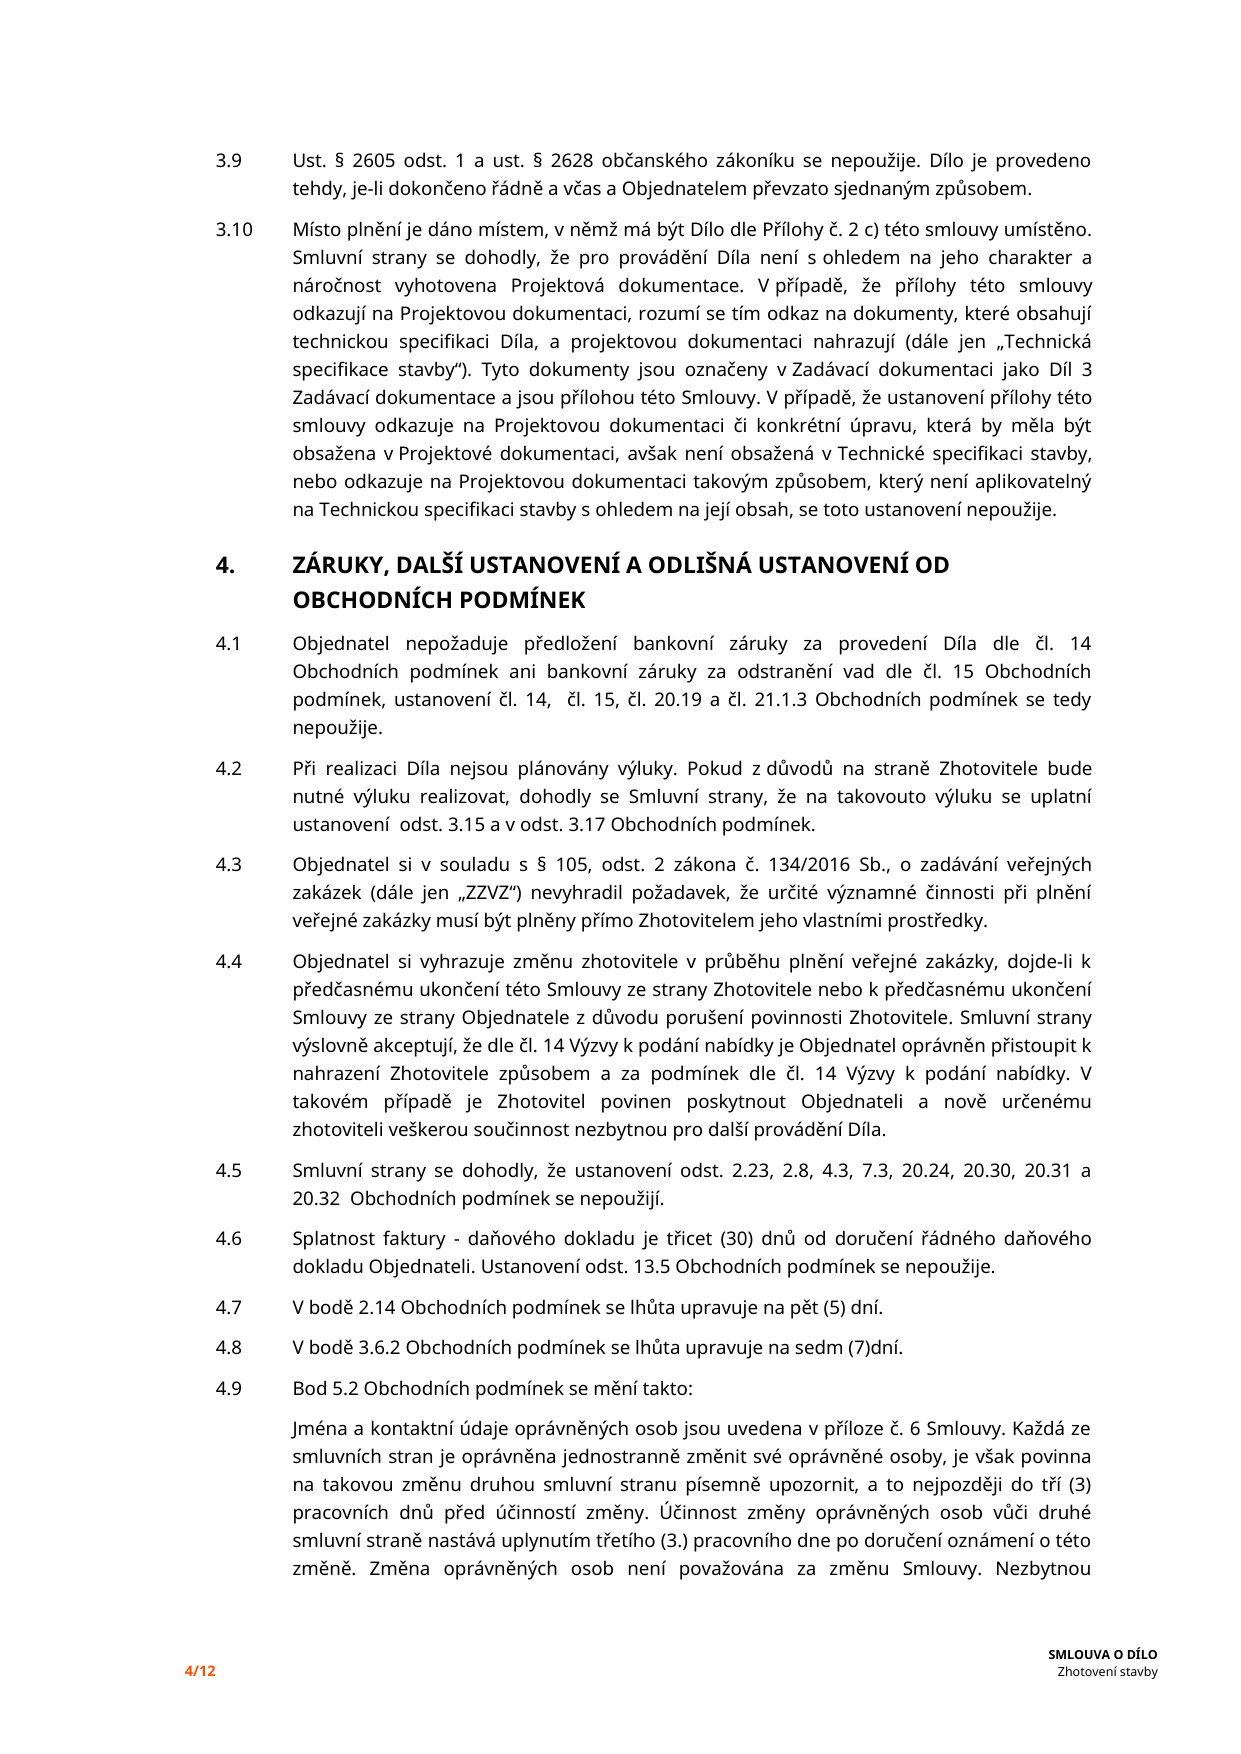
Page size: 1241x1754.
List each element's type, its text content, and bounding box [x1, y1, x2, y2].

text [292, 1416, 1093, 1581]
text ZÁRUKY, DALŠÍ USTANOVENÍ A ODLIŠNÁ USTANOVENÍ OD OBCHODNÍCH PODMÍNEK [216, 549, 1093, 615]
text Objednatel nepožaduje předložení bankovní záruky za provedení Díla dle čl. 14 Obchodních podmínek ani bankovní záruky za odstranění vad dle čl. 15 Obchodních podmínek, ustanovení čl. 14, čl. 15, čl. 20.19 a čl. 21.1.3 Obchodních podmínek se tedy nepoužije. [216, 631, 1093, 740]
text Smluvní strany se dohodly, že ustanovení odst. 2.23, 2.8, 4.3, 7.3, 20.24, 20.30, 20.31 a 20.32 Obchodních podmínek se nepoužijí. [216, 1157, 1093, 1210]
text V bodě 2.14 Obchodních podmínek se lhůta upravuje na pět (5) dní. [216, 1294, 1093, 1319]
text Objednatel si vyhrazuje změnu zhotovitele v průběhu plnění veřejné zakázky, dojde-li k předčasnému ukončení této Smlouvy ze strany Zhotovitele nebo k předčasnému ukončení Smlouvy ze strany Objednatele z důvodu porušení povinnosti Zhotovitele. Smluvní strany výslovně akceptují, že dle čl. 14 Výzvy k podání nabídky je Objednatel oprávněn přistoupit k nahrazení Zhotovitele způsobem a za podmínek dle čl. 14 Výzvy k podání nabídky. V takovém případě je Zhotovitel povinen poskytnout Objednateli a nově určenému zhotoviteli veškerou součinnost nezbytnou pro další provádění Díla. [216, 948, 1093, 1142]
text Při realizaci Díla nejsou plánovány výluky. Pokud z důvodů na straně Zhotovitele bude nutné výluku realizovat, dohodly se Smluvní strany, že na takovouto výluku se uplatní ustanovení odst. 3.15 a v odst. 3.17 Obchodních podmínek. [216, 755, 1093, 837]
text V bodě 3.6.2 Obchodních podmínek se lhůta upravuje na sedm (7)dní. [216, 1334, 1093, 1360]
text Bod 5.2 Obchodních podmínek se mění takto: [216, 1375, 1093, 1401]
text Objednatel si v souladu s § 105, odst. 2 zákona č. 134/2016 Sb., o zadávání veřejných zakázek (dále jen „ZZVZ“) nevyhradil požadavek, že určité významné činnosti při plnění veřejné zakázky musí být plněny přímo Zhotovitelem jeho vlastními prostředky. [216, 852, 1093, 933]
text Splatnost faktury - daňového dokladu je třicet (30) dnů od doručení řádného daňového dokladu Objednateli. Ustanovení odst. 13.5 Obchodních podmínek se nepoužije. [216, 1225, 1093, 1279]
text Ust. § 2605 odst. 1 a ust. § 2628 občanského zákoníku se nepoužije. Dílo je provedeno tehdy, je-li dokončeno řádně a včas a Objednatelem převzato sjednaným způsobem. [216, 147, 1093, 201]
text Místo plnění je dáno místem, v němž má být Dílo dle Přílohy č. 2 c) této smlouvy umístěno. Smluvní strany se dohodly, že pro provádění Díla není s ohledem na jeho charakter a náročnost vyhotovena Projektová dokumentace. V případě, že přílohy této smlouvy odkazují na Projektovou dokumentaci, rozumí se tím odkaz na dokumenty, které obsahují technickou specifikaci Díla, a projektovou dokumentaci nahrazují (dále jen „Technická specifikace stavby“). Tyto dokumenty jsou označeny v Zadávací dokumentaci jako Díl 3 Zadávací dokumentace a jsou přílohou této Smlouvy. V případě, že ustanovení přílohy této smlouvy odkazuje na Projektovou dokumentaci či konkrétní úpravu, která by měla být obsažena v Projektové dokumentaci, avšak není obsažená v Technické specifikaci stavby, nebo odkazuje na Projektovou dokumentaci takovým způsobem, který není aplikovatelný na Technickou specifikaci stavby s ohledem na její obsah, se toto ustanovení nepoužije. [216, 216, 1093, 522]
